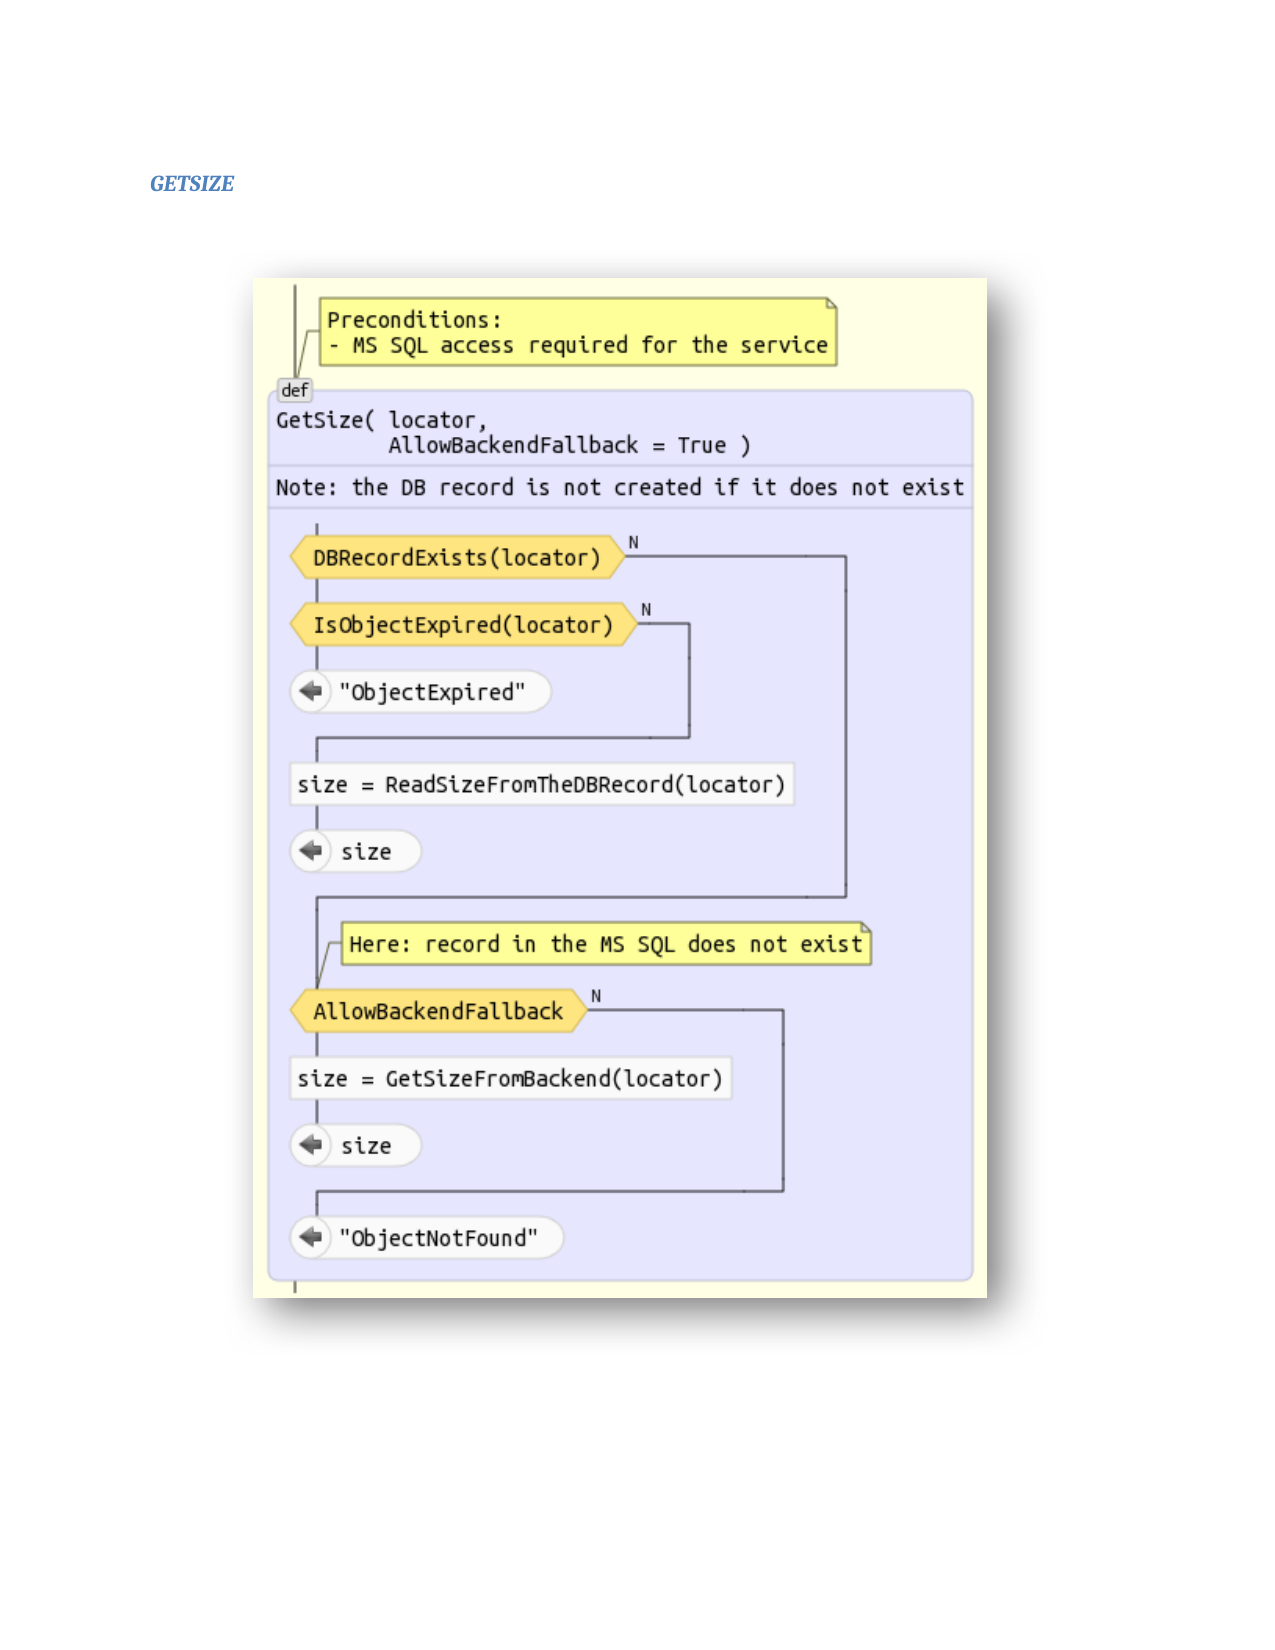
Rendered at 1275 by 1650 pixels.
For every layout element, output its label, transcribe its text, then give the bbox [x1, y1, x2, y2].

picture [253, 278, 987, 1298]
subtitle GETSIZE [150, 171, 1125, 197]
